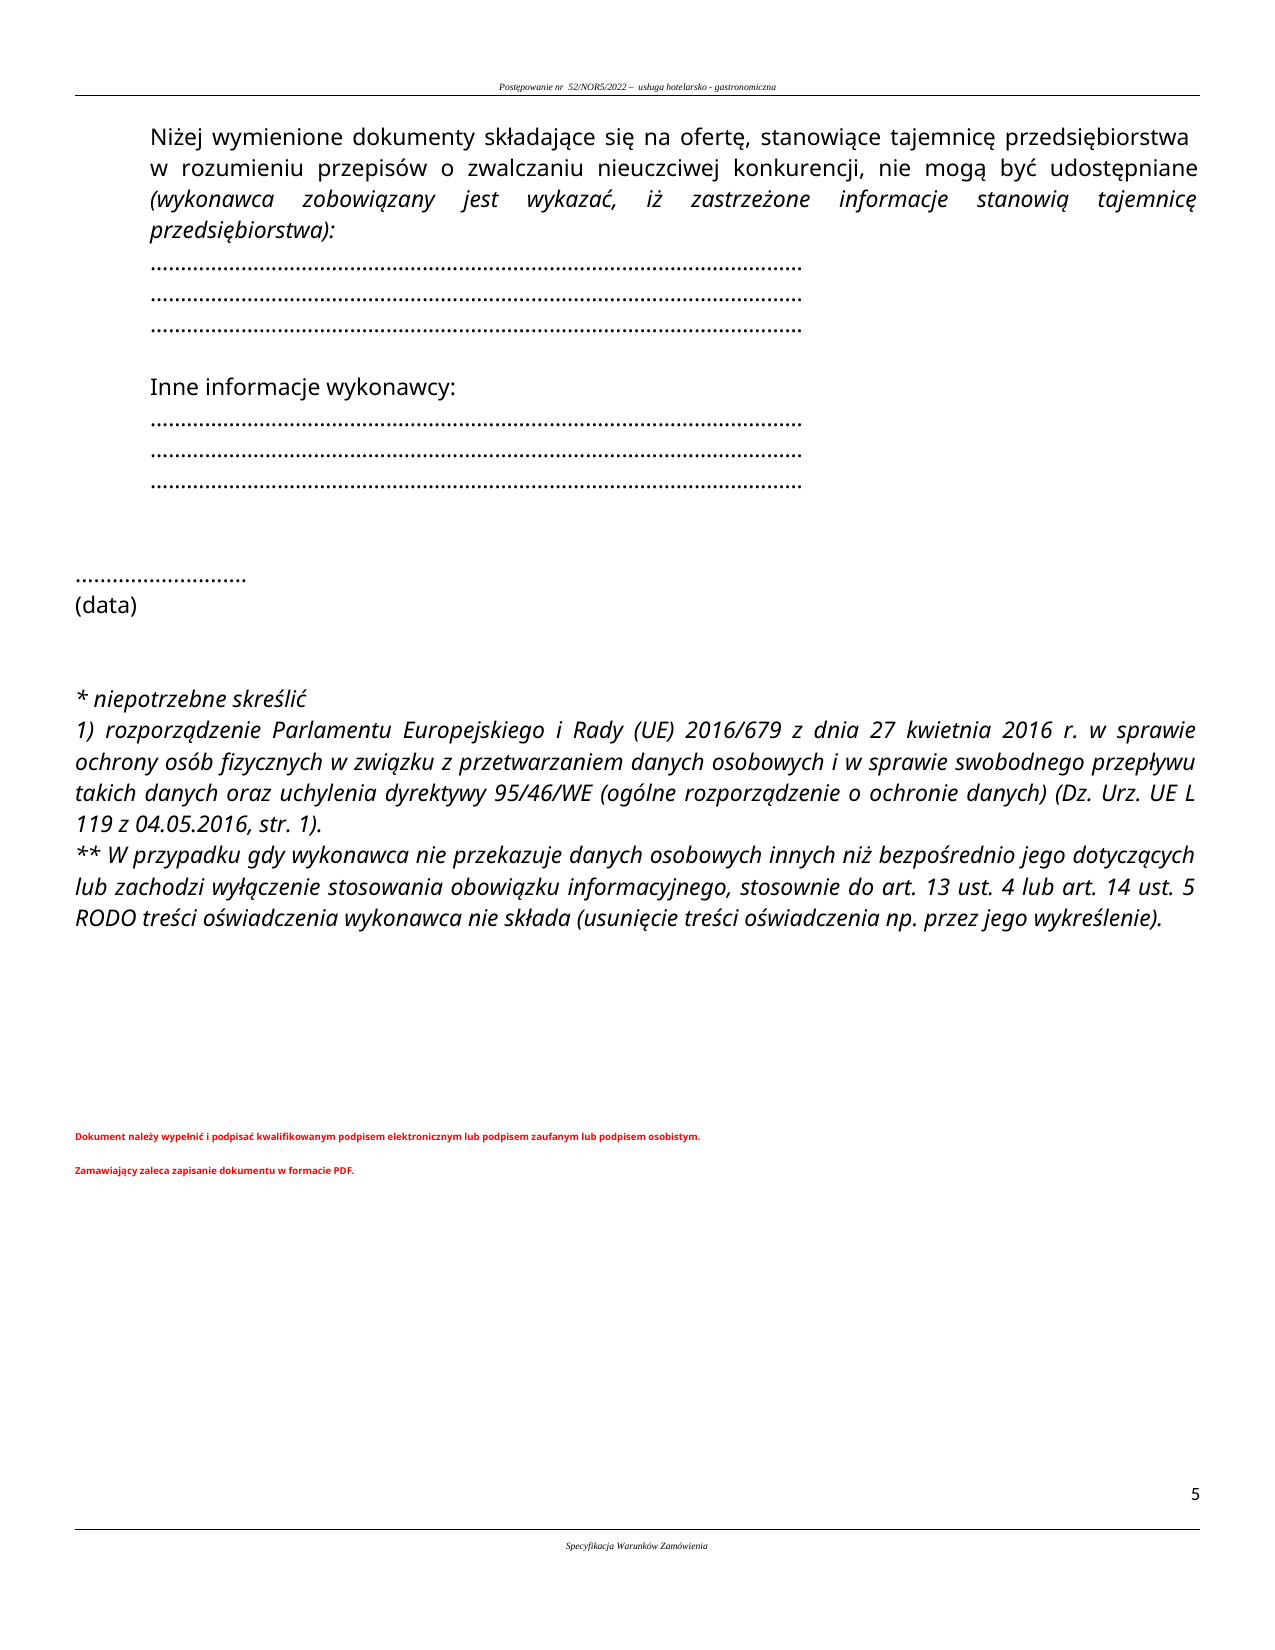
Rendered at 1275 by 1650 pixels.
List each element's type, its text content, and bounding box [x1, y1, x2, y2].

text ............................ [75, 558, 1200, 589]
text ……………………………………………………………………………………………… [150, 402, 1200, 433]
text Inne informacje wykonawcy: [150, 371, 1200, 402]
text Zamawiający zaleca zapisanie dokumentu w formacie PDF. [75, 1155, 1200, 1177]
text ** W przypadku gdy wykonawca nie przekazuje danych osobowych innych niż bezpośrednio jego dotyczących lub zachodzi wyłączenie stosowania obowiązku informacyjnego, stosownie do art. 13 ust. 4 lub art. 14 ust. 5 RODO treści oświadczenia wykonawca nie składa (usunięcie treści oświadczenia np. przez jego wykreślenie). [75, 839, 1200, 933]
text 1) rozporządzenie Parlamentu Europejskiego i Rady (UE) 2016/679 z dnia 27 kwietnia 2016 r. w sprawie ochrony osób fizycznych w związku z przetwarzaniem danych osobowych i w sprawie swobodnego przepływu takich danych oraz uchylenia dyrektywy 95/46/WE (ogólne rozporządzenie o ochronie danych) (Dz. Urz. UE L 119 z 04.05.2016, str. 1). [75, 714, 1200, 839]
text ……………………………………………………………………………………………… [150, 277, 1200, 308]
text Niżej wymienione dokumenty składające się na ofertę, stanowiące tajemnicę przedsiębiorstwa w rozumieniu przepisów o zwalczaniu nieuczciwej konkurencji, nie mogą być udostępniane (wykonawca zobowiązany jest wykazać, iż zastrzeżone informacje stanowią tajemnicę przedsiębiorstwa): [150, 121, 1200, 246]
text ……………………………………………………………………………………………… [150, 433, 1200, 464]
text (data) [75, 589, 1200, 621]
text ……………………………………………………………………………………………… [150, 464, 1200, 496]
text * niepotrzebne skreślić [75, 683, 1200, 714]
text ……………………………………………………………………………………………… [150, 308, 1200, 339]
text Dokument należy wypełnić i podpisać kwalifikowanym podpisem elektronicznym lub podpisem zaufanym lub podpisem osobistym. [75, 1121, 1200, 1143]
text ……………………………………………………………………………………………… [150, 246, 1200, 277]
